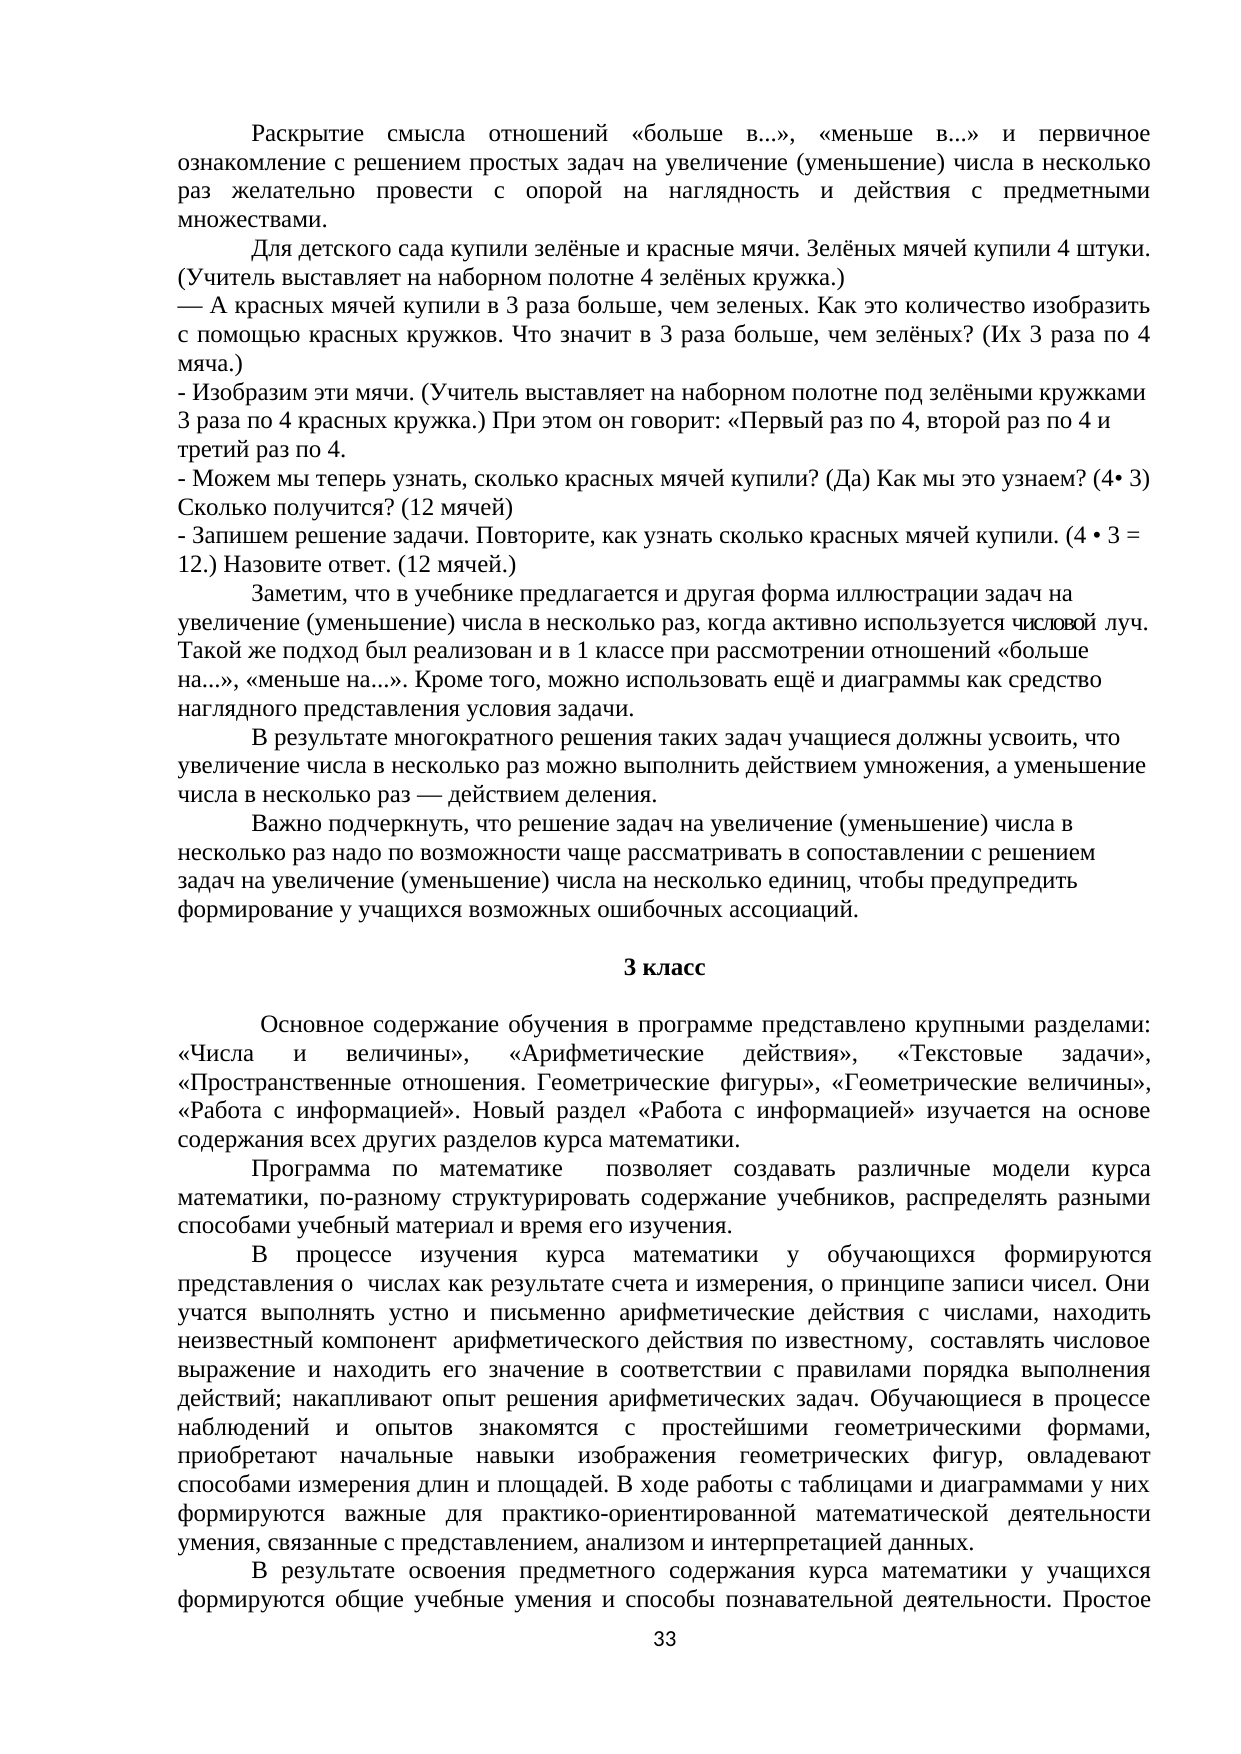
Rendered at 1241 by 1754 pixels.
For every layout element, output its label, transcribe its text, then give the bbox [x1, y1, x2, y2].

text 3 класс [177, 952, 1152, 981]
text В результате многократного решения таких задач учащиеся должны усвоить, что увеличение числа в несколько раз можно выполнить действием умножения, а уменьшение числа в несколько раз — действием деления. [177, 722, 1152, 808]
text Основное содержание обучения в программе представлено крупными разделами: «Числа и величины», «Арифметические действия», «Текстовые задачи», «Пространственные отношения. Геометрические фигуры», «Геометрические величины», «Работа с информацией». Новый раздел «Работа с информацией» изучается на основе содержания всех других разделов курса математики. [177, 1009, 1152, 1153]
text Для детского сада купили зелёные и красные мячи. Зелёных мячей купили 4 штуки. (Учитель выставляет на наборном полотне 4 зелёных кружка.) [177, 233, 1152, 291]
text Раскрытие смысла отношений «больше в...», «меньше в...» и первичное ознакомление с решением простых задач на увеличение (уменьшение) числа в несколько раз желательно провести с опорой на наглядность и действия с предметными множествами. [177, 118, 1152, 233]
text - Можем мы теперь узнать, сколько красных мячей купили? (Да) Как мы это узнаем? (4• 3) Сколько получится? (12 мячей) [177, 463, 1152, 521]
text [177, 1556, 1152, 1613]
text Программа по математике позволяет создавать различные модели курса математики, по-разному структурировать содержание учебников, распределять разными способами учебный материал и время его изучения. [177, 1153, 1152, 1239]
text Важно подчеркнуть, что решение задач на увеличение (уменьшение) числа в несколько раз надо по возможности чаще рассматривать в сопоставлении с решением задач на увеличение (уменьшение) числа на несколько единиц, чтобы предупредить формирование у учащихся возможных ошибочных ассоциаций. [177, 808, 1152, 923]
text Заметим, что в учебнике предлагается и другая форма иллюстрации задач на увеличение (уменьшение) числа в несколько раз, когда активно используется числовой луч. Такой же подход был реализован и в 1 классе при рассмотрении отношений «больше на...», «меньше на...». Кроме того, можно использовать ещё и диаграммы как средство наглядного представления условия задачи. [177, 578, 1152, 722]
text — А красных мячей купили в 3 раза больше, чем зеленых. Как это количество изобразить с помощью красных кружков. Что значит в 3 раза больше, чем зелёных? (Их 3 раза по 4 мяча.) [177, 291, 1152, 377]
text - Изобразим эти мячи. (Учитель выставляет на наборном полотне под зелёными кружками 3 раза по 4 красных кружка.) При этом он говорит: «Первый раз по 4, второй раз по 4 и третий раз по 4. [177, 377, 1152, 463]
text - Запишем решение задачи. Повторите, как узнать сколько красных мячей купили. (4 • 3 = 12.) Назовите ответ. (12 мячей.) [177, 521, 1152, 578]
text В процессе изучения курса математики у обучающихся формируются представления о числах как результате счета и измерения, о принципе записи чисел. Они учатся выполнять устно и письменно арифметические действия с числами, находить неизвестный компонент арифметического действия по известному, составлять числовое выражение и находить его значение в соответствии с правилами порядка выполнения действий; накапливают опыт решения арифметических задач. Обучающиеся в процессе наблюдений и опытов знакомятся с простейшими геометрическими формами, приобретают начальные навыки изображения геометрических фигур, овладевают способами измерения длин и площадей. В ходе работы с таблицами и диаграммами у них формируются важные для практико-ориентированной математической деятельности умения, связанные с представлением, анализом и интерпретацией данных. [177, 1239, 1152, 1556]
